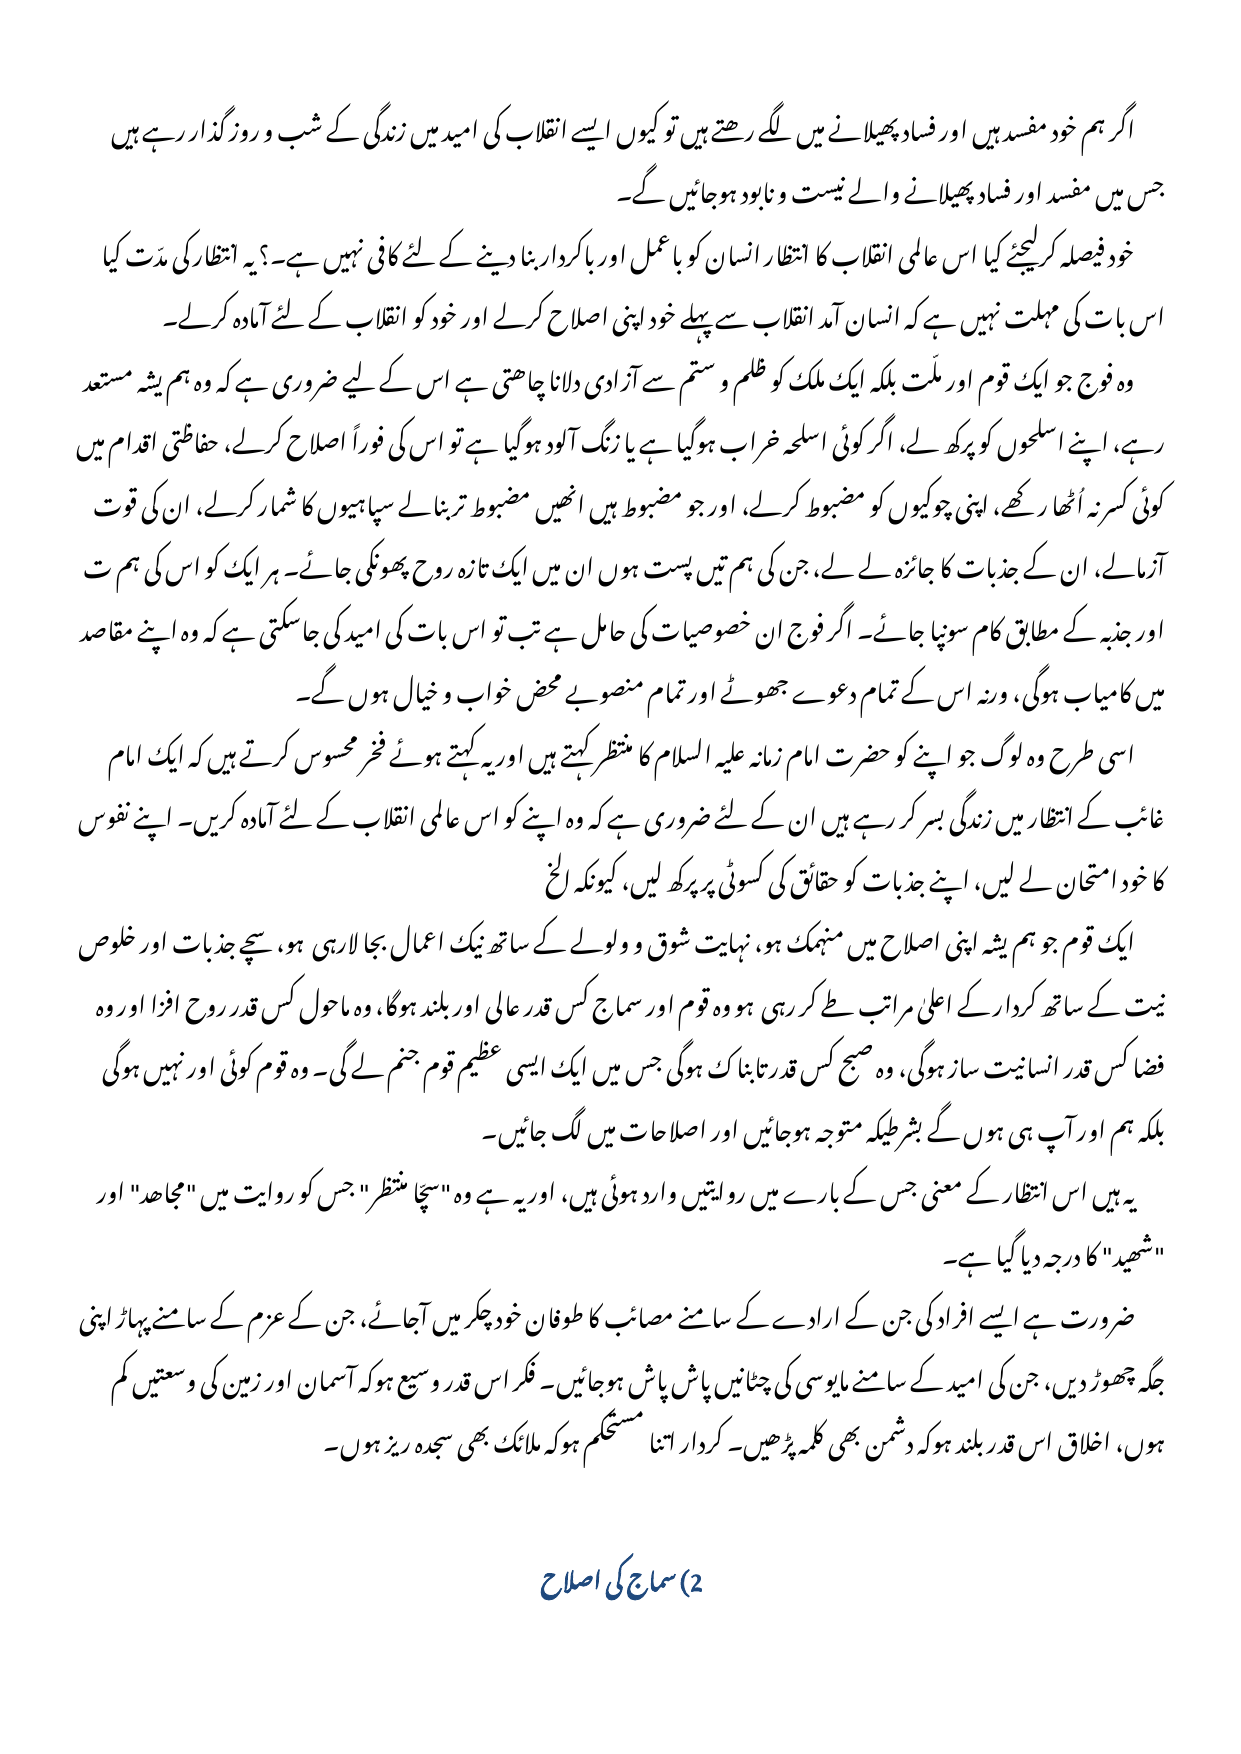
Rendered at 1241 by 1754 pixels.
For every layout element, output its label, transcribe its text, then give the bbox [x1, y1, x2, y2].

subtitle 2) سماج کی اصلاح [75, 1544, 1165, 1606]
text وہ فوج جو ایک قوم اور ملّت بلکہ ایک ملک کو ظلم و ستم سے آزادی دلانا چاھتی ہے اس کے لیے ضروری ہے کہ وہ ہم یشہ مستعد رہے، اپنے اسلحوں کو پرکھ لے، اگر کوئی اسلحہ خراب ہوگیا ہے یا زنگ آلود ہوگیا ہے تو اس کی فوراً اصلاح کرلے، حفاظتی اقدام میں کوئی کسر نہ اُٹھا رکھے، اپنی چوکیوں کو مضبوط کرلے، اور جو مضبوط ہیں انھیں مضبوط تر بنالے سپاہیوں کا شمار کرلے، ان کی قوت آزمالے، ان کے جذبات کا جائزہ لے لے، جن کی ہم تیں پست ہوں ان میں ایک تازہ روح پھونکی جائے۔ ہر ایک کو اس کی ہم ت اور جذبہ کے مطابق کام سونپا جائے۔ اگر فوج ان خصوصیات کی حامل ہے تب تو اس بات کی امید کی جاسکتی ہے کہ وہ اپنے مقاصد میں کامیاب ہوگی، ورنہ اس کے تمام دعوے جھوٹے اور تمام منصوبے محض خواب و خیال ہوں گے۔ [75, 344, 1165, 719]
text اگر ہم خود مفسد ہیں اور فساد پھیلانے میں لگے رھتے ہیں تو کیوں ایسے انقلاب کی امید میں زندگی کے شب و روز گذار رہے ہیں جس میں مفسد اور فساد پھیلانے والے نیست و نابود ہوجائیں گے۔ [75, 94, 1165, 219]
text ضرورت ہے ایسے افراد کی جن کے ارادے کے سامنے مصائب کا طوفان خود چکر میں آجائے، جن کے عزم کے سامنے پہاڑ اپنی جگہ چھوڑ دیں، جن کی امید کے سامنے مایوسی کی چٹانیں پاش پاش ہوجائیں۔ فکر اس قدر وسیع ہوکہ آسمان اور زمین کی وسعتیں کم ہوں، اخلاق اس قدر بلند ہوکہ دشمن بھی کلمہ پڑھیں۔ کردار اتنا مستحکم ہوکہ ملائک بھی سجدہ ریز ہوں۔ [75, 1281, 1165, 1469]
text یہ ہیں اس انتظار کے معنی جس کے بارے میں روایتیں وارد ہوئی ہیں، اور یہ ہے وہ "سچّا منتظر" جس کو روایت میں "مجاھد" اور "شھید" کا درجہ دیا گیا ہے۔ [75, 1156, 1165, 1281]
text ایک قوم جو ہم یشہ اپنی اصلاح میں منہمک ہو، نہایت شوق و ولولے کے ساتھ نیک اعمال بجا لارہی ہو، سچے جذبات اور خلوص نیت کے ساتھ کردار کے اعلیٰ مراتب طے کر رہی ہو وہ قوم اور سماج کس قدر عالی اور بلند ہوگا، وہ ماحول کس قدر روح افزا اور وہ فضا کس قدر انسانیت ساز ہوگی، وہ صبح کس قدر تابناک ہوگی جس میں ایک ایسی عظیم قوم جنم لے گی۔ وہ قوم کوئی اور نہیں ہوگی بلکہ ہم اور آپ ہی ہوں گے بشرطیکہ متوجہ ہوجائیں اور اصلاحات میں لگ جائیں۔ [75, 906, 1165, 1156]
text خود فیصلہ کرلیجئے کیا اس عالمی انقلاب کا انتظار انسان کو باعمل اور باکردار بنا دینے کے لئے کافی نہیں ہے۔؟ یہ انتظار کی مدّت کیا اس بات کی مہلت نہیں ہے کہ انسان آمد انقلاب سے پہلے خود اپنی اصلاح کرلے اور خود کو انقلاب کے لئے آمادہ کرلے۔ [75, 219, 1165, 344]
text اسی طرح وہ لوگ جو اپنے کو حضرت امام زمانہ علیہ السلام کا منتظر کہتے ہیں اور یہ کہتے ہوئے فخر محسوس کرتے ہیں کہ ایک امام غائب کے انتظار میں زندگی بسر کر رہے ہیں ان کے لئے ضروری ہے کہ وہ اپنے کو اس عالمی انقلاب کے لئے آمادہ کریں۔ اپنے نفوس کا خود امتحان لے لیں، اپنے جذبات کو حقائق کی کسوٹی پر پرکھ لیں، کیونکہ الخ [75, 719, 1165, 906]
